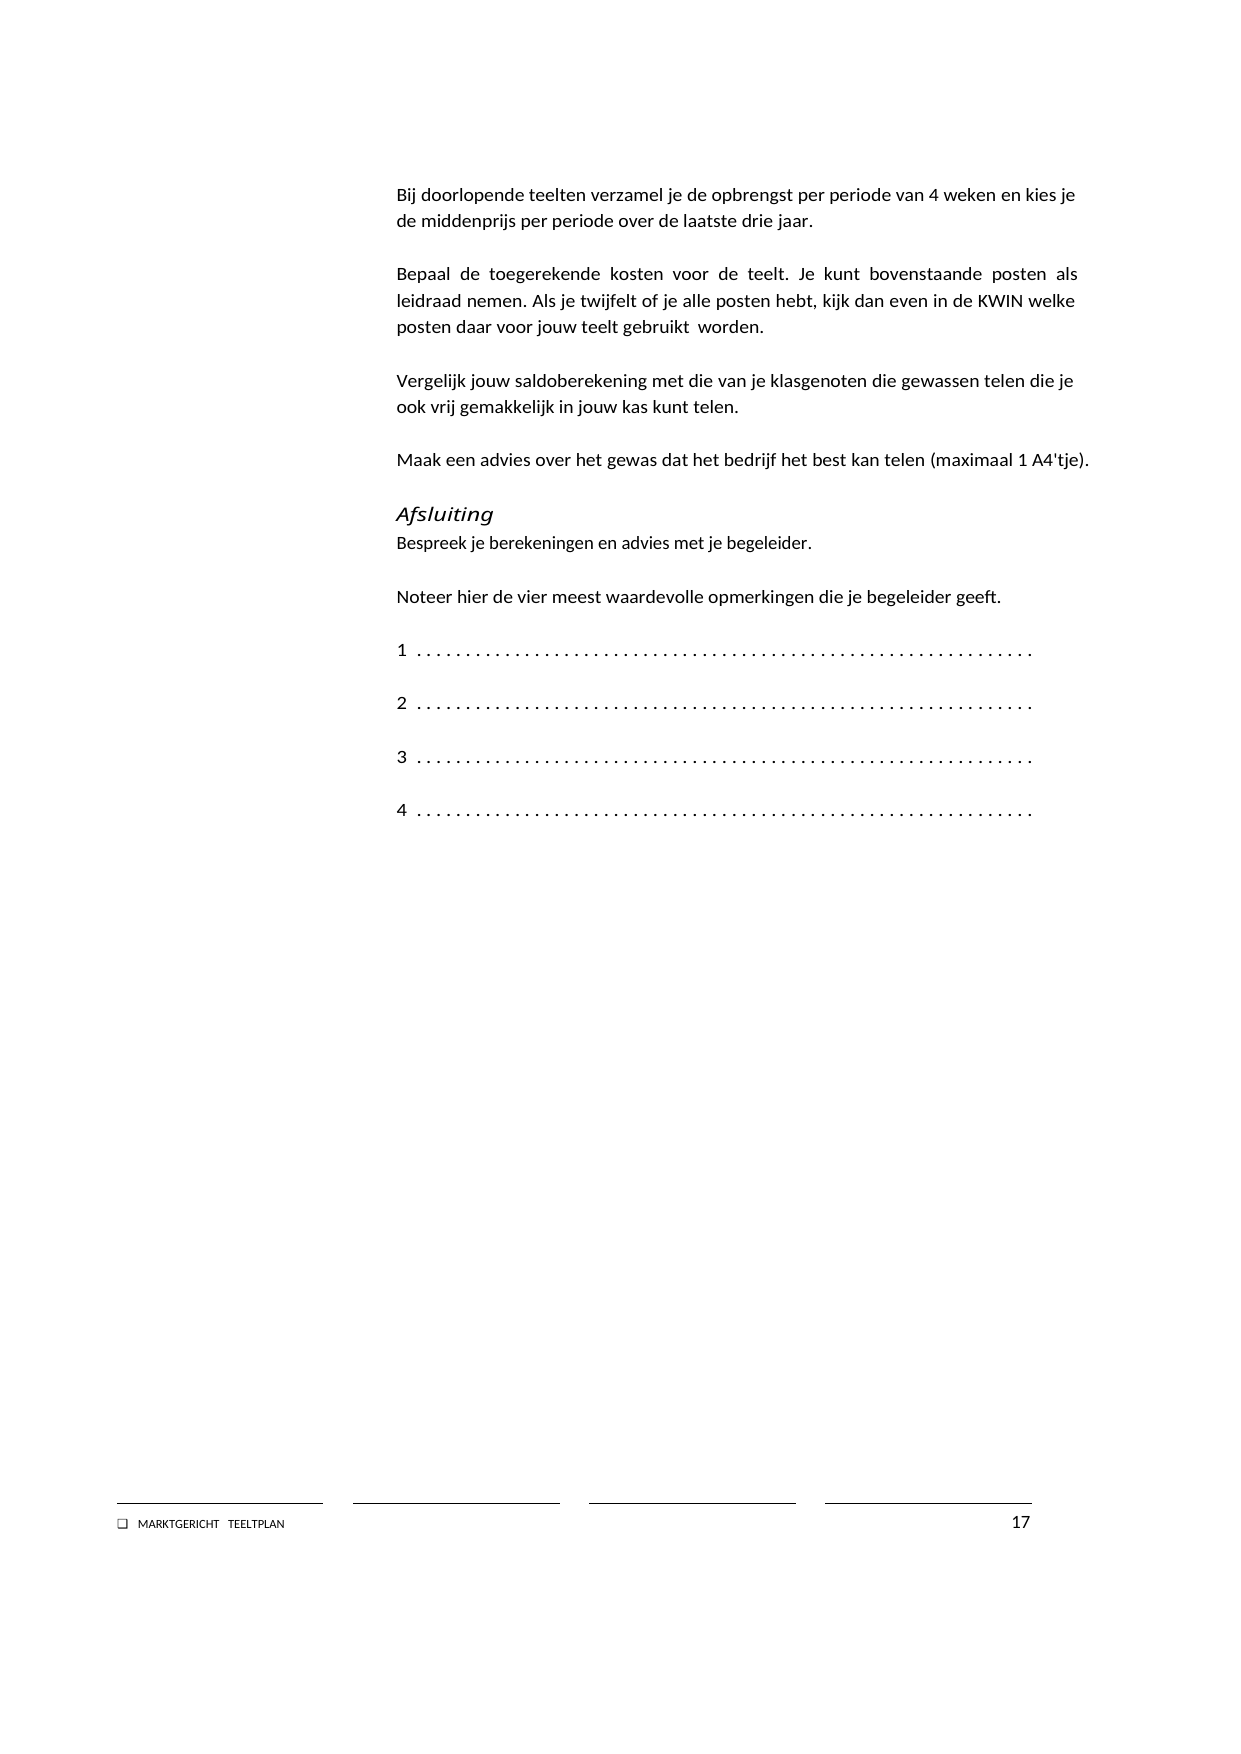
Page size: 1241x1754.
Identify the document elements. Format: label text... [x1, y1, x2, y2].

text Bespreek je berekeningen en advies met je begeleider. [396, 531, 1093, 554]
text Noteer hier de vier meest waardevolle opmerkingen die je begeleider geeft. [396, 585, 1093, 608]
text Bij doorlopende teelten verzamel je de opbrengst per periode van 4 weken en kies je de middenprijs per periode over de laatste drie jaar. [396, 183, 1076, 232]
text 3 . . . . . . . . . . . . . . . . . . . . . . . . . . . . . . . . . . . . . . . . . . . . . . . . . . . . . . . . . . . . . . . [396, 745, 1093, 768]
text Afsluiting [396, 501, 1093, 527]
text 4 . . . . . . . . . . . . . . . . . . . . . . . . . . . . . . . . . . . . . . . . . . . . . . . . . . . . . . . . . . . . . . . [396, 798, 1093, 821]
text Bepaal de toegerekende kosten voor de teelt. Je kunt bovenstaande posten als leidraad nemen. Als je twijfelt of je alle posten hebt, kijk dan even in de KWIN welke posten daar voor jouw teelt gebruikt worden. [396, 263, 1077, 339]
text 1 . . . . . . . . . . . . . . . . . . . . . . . . . . . . . . . . . . . . . . . . . . . . . . . . . . . . . . . . . . . . . . . [396, 638, 1093, 661]
text Maak een advies over het gewas dat het bedrijf het best kan telen (maximaal 1 A4'tje). [396, 448, 1093, 471]
text 2 . . . . . . . . . . . . . . . . . . . . . . . . . . . . . . . . . . . . . . . . . . . . . . . . . . . . . . . . . . . . . . . [396, 691, 1093, 714]
text Vergelijk jouw saldoberekening met die van je klasgenoten die gewassen telen die je ook vrij gemakkelijk in jouw kas kunt telen. [396, 369, 1076, 418]
